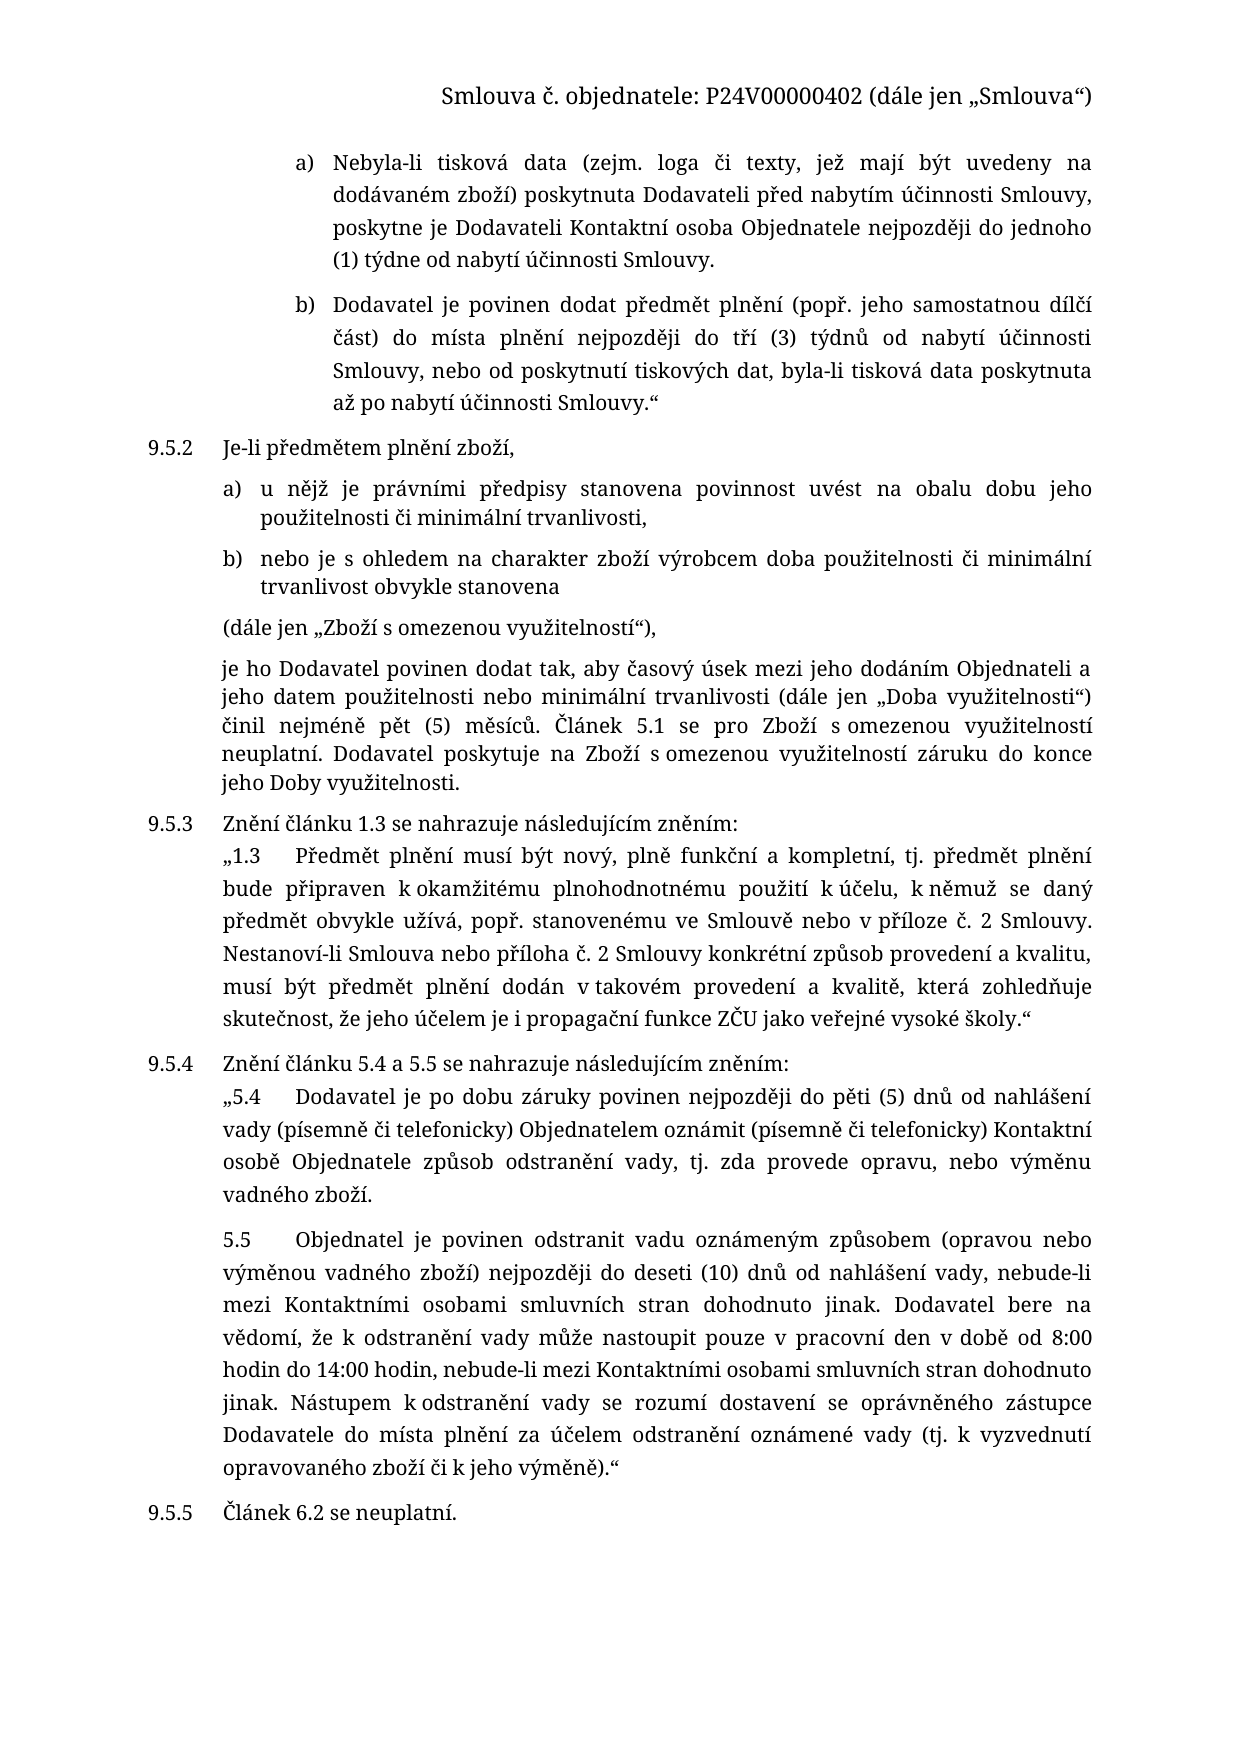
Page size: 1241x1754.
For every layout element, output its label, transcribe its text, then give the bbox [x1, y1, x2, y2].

list nebo je s ohledem na charakter zboží výrobcem doba použitelnosti či minimální trvanlivost obvykle stanovena [223, 544, 1093, 601]
text je ho Dodavatel povinen dodat tak, aby časový úsek mezi jeho dodáním Objednateli a jeho datem použitelnosti nebo minimální trvanlivosti (dále jen „Doba využitelnosti“) činil nejméně pět (5) měsíců. Článek 5.1 se pro Zboží s omezenou využitelností neuplatní. Dodavatel poskytuje na Zboží s omezenou využitelností záruku do konce jeho Doby využitelnosti. [221, 654, 1093, 796]
list 5.5 Objednatel je povinen odstranit vadu oznámeným způsobem (opravou nebo výměnou vadného zboží) nejpozději do deseti (10) dnů od nahlášení vady, nebude-li mezi Kontaktními osobami smluvních stran dohodnuto jinak. Dodavatel bere na vědomí, že k odstranění vady může nastoupit pouze v pracovní den v době od 8:00 hodin do 14:00 hodin, nebude-li mezi Kontaktními osobami smluvních stran dohodnuto jinak. Nástupem k odstranění vady se rozumí dostavení se oprávněného zástupce Dodavatele do místa plnění za účelem odstranění oznámené vady (tj. k vyzvednutí opravovaného zboží či k jeho výměně).“ [223, 1225, 1093, 1482]
list u nějž je právními předpisy stanovena povinnost uvést na obalu dobu jeho použitelnosti či minimální trvanlivosti, [223, 474, 1093, 531]
list „5.4 Dodavatel je po dobu záruky povinen nejpozději do pěti (5) dnů od nahlášení vady (písemně či telefonicky) Objednatelem oznámit (písemně či telefonicky) Kontaktní osobě Objednatele způsob odstranění vady, tj. zda provede opravu, nebo výměnu vadného zboží. [223, 1082, 1093, 1208]
list Článek 6.2 se neuplatní. [148, 1498, 1093, 1527]
list Znění článku 5.4 a 5.5 se nahrazuje následujícím zněním: [148, 1049, 1093, 1078]
list Je-li předmětem plnění zboží, [148, 433, 1093, 462]
text (dále jen „Zboží s omezenou využitelností“), [223, 613, 1093, 642]
list Nebyla-li tisková data (zejm. loga či texty, jež mají být uvedeny na dodávaném zboží) poskytnuta Dodavateli před nabytím účinnosti Smlouvy, poskytne je Dodavateli Kontaktní osoba Objednatele nejpozději do jednoho (1) týdne od nabytí účinnosti Smlouvy. [295, 148, 1093, 274]
list „1.3 Předmět plnění musí být nový, plně funkční a kompletní, tj. předmět plnění bude připraven k okamžitému plnohodnotnému použití k účelu, k němuž se daný předmět obvykle užívá, popř. stanovenému ve Smlouvě nebo v příloze č. 2 Smlouvy. Nestanoví-li Smlouva nebo příloha č. 2 Smlouvy konkrétní způsob provedení a kvalitu, musí být předmět plnění dodán v takovém provedení a kvalitě, která zohledňuje skutečnost, že jeho účelem je i propagační funkce ZČU jako veřejné vysoké školy.“ [223, 841, 1093, 1033]
list Dodavatel je povinen dodat předmět plnění (popř. jeho samostatnou dílčí část) do místa plnění nejpozději do tří (3) týdnů od nabytí účinnosti Smlouvy, nebo od poskytnutí tiskových dat, byla-li tisková data poskytnuta až po nabytí účinnosti Smlouvy.“ [295, 291, 1093, 417]
list Znění článku 1.3 se nahrazuje následujícím zněním: [148, 809, 1093, 837]
